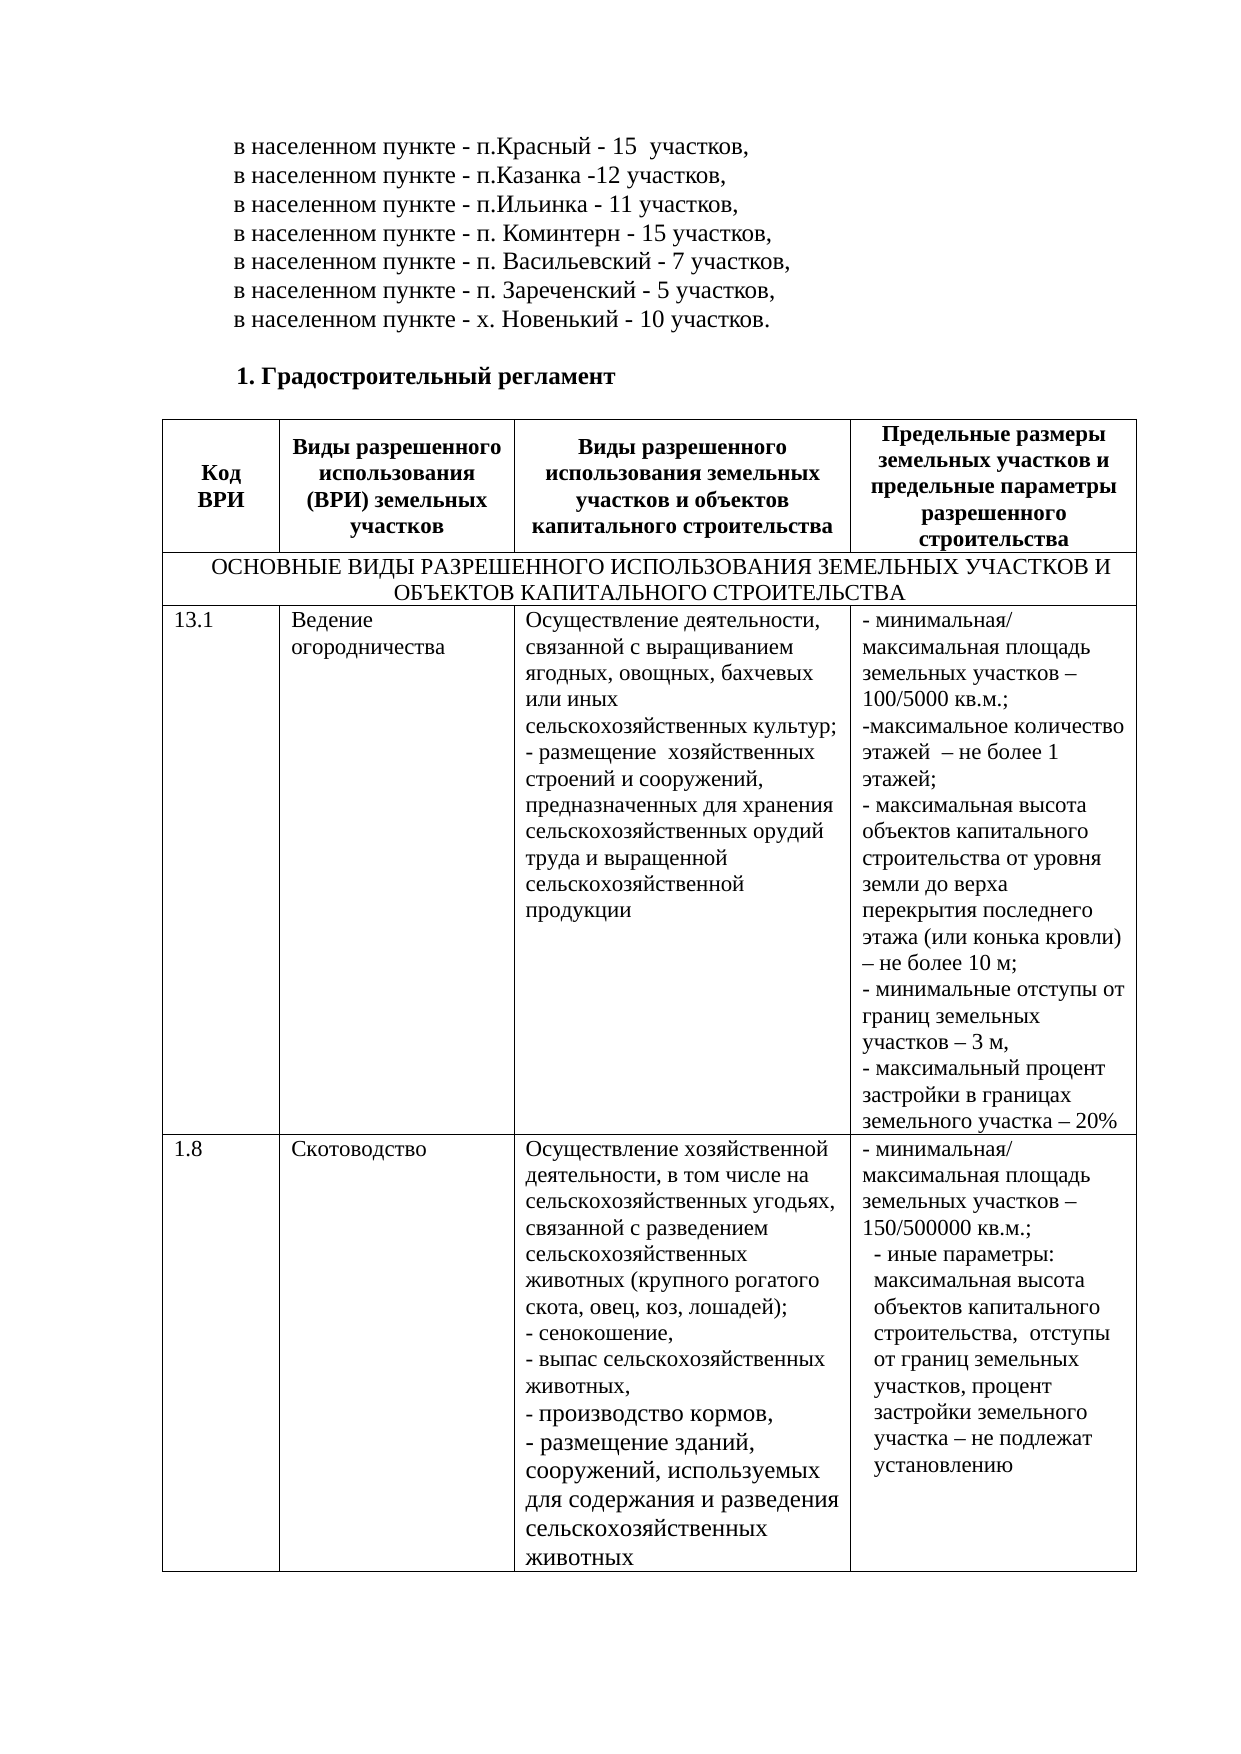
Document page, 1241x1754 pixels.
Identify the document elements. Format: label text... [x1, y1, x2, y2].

text в населенном пункте - п.Казанка -12 участков, [177, 160, 1152, 189]
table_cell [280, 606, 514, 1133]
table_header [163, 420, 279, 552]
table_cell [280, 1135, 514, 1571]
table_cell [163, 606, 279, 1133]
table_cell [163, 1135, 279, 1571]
text 1. Градостроительный регламент [177, 361, 1152, 390]
text в населенном пункте - х. Новенький - 10 участков. [177, 304, 1152, 333]
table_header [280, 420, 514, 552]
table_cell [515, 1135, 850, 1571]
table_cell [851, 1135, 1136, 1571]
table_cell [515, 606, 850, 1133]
text в населенном пункте - п. Зареченский - 5 участков, [177, 275, 1152, 304]
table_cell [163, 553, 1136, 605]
text в населенном пункте - п. Васильевский - 7 участков, [177, 246, 1152, 275]
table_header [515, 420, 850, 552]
text в населенном пункте - п.Красный - 15 участков, [177, 131, 1152, 160]
text в населенном пункте - п. Коминтерн - 15 участков, [177, 218, 1152, 246]
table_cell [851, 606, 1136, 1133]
text в населенном пункте - п.Ильинка - 11 участков, [177, 189, 1152, 218]
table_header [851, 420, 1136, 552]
